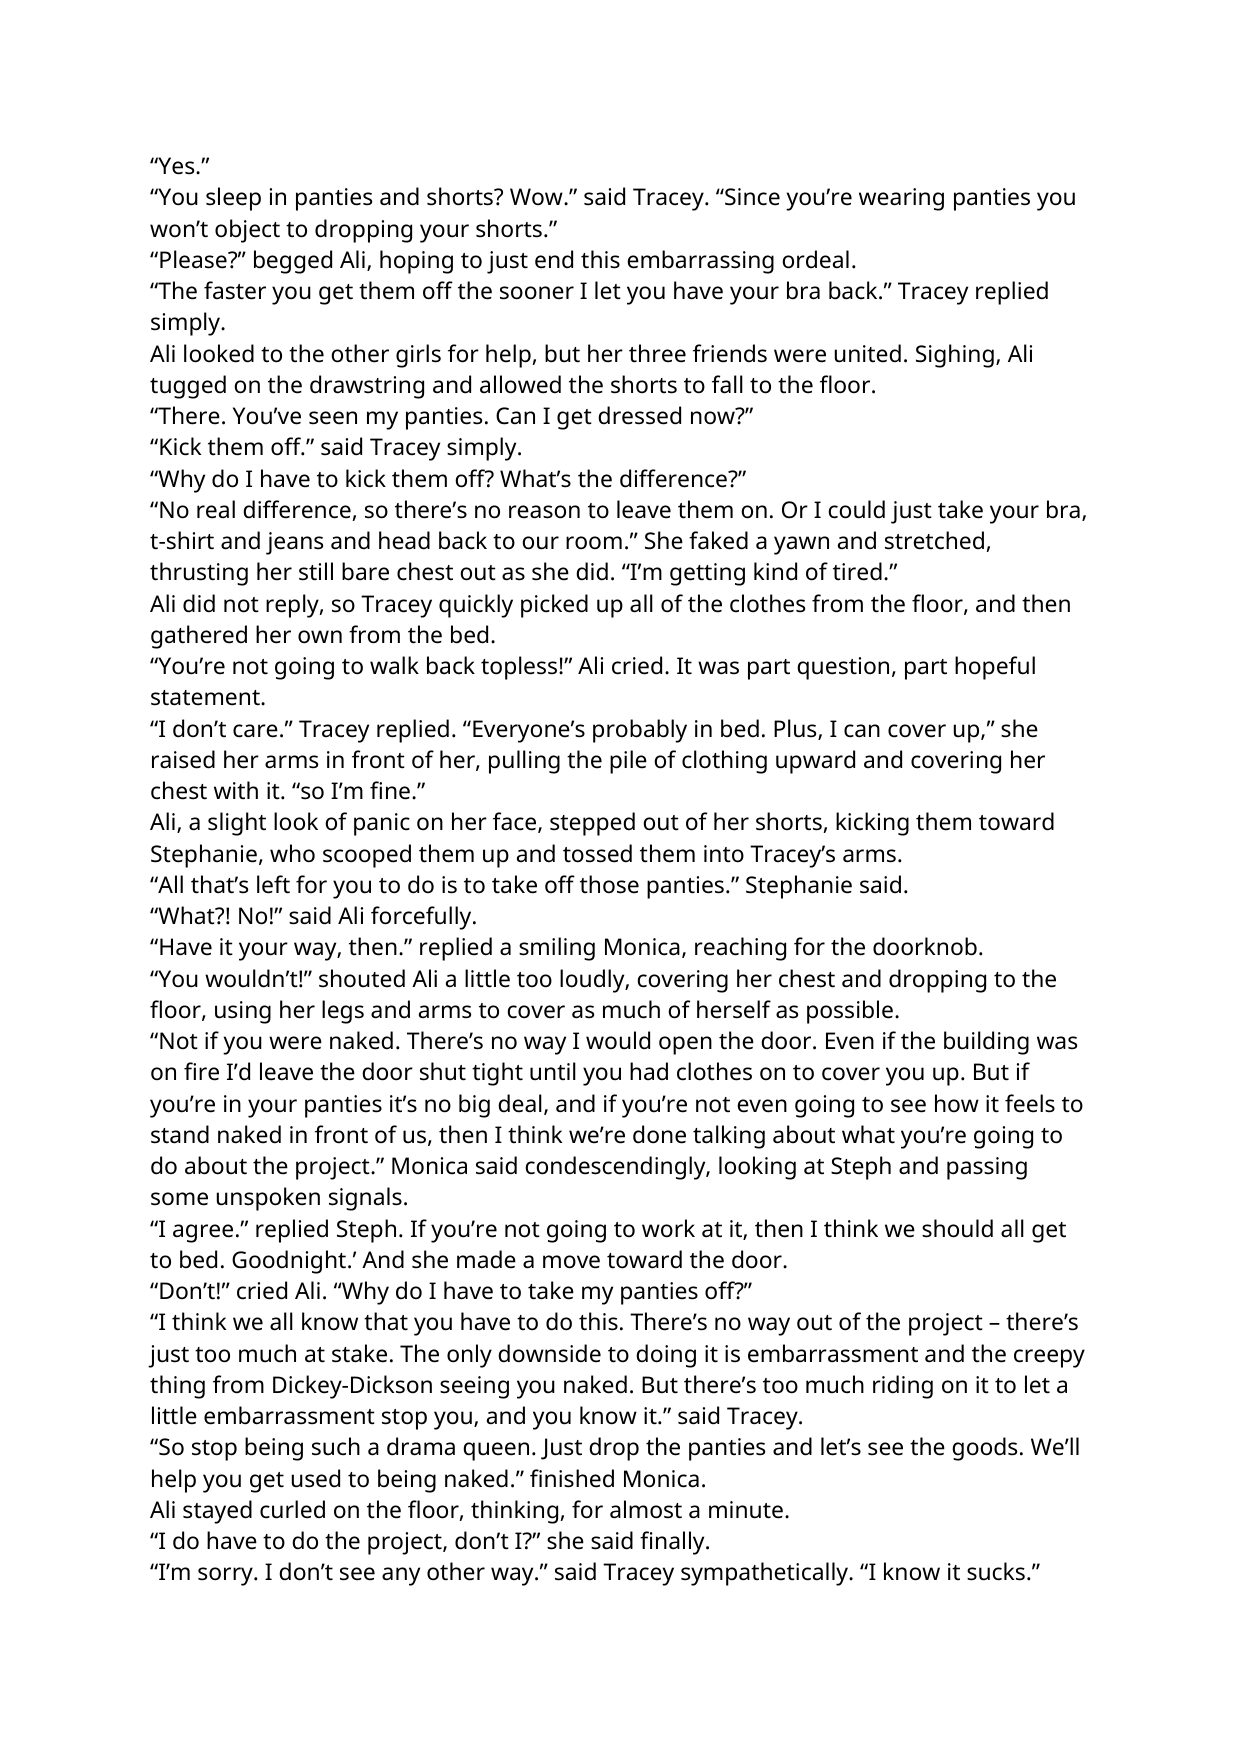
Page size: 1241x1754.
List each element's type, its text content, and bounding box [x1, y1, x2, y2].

text “Not if you were naked. There’s no way I would open the door. Even if the building was on fire I’d leave the door shut tight until you had clothes on to cover you up. But if you’re in your panties it’s no big deal, and if you’re not even going to see how it feels to stand naked in front of us, then I think we’re done talking about what you’re going to do about the project.” Monica said condescendingly, looking at Steph and passing some unspoken signals. [150, 1025, 1090, 1212]
text Ali looked to the other girls for help, but her three friends were united. Sighing, Ali tugged on the drawstring and allowed the shorts to fall to the floor. [150, 337, 1090, 400]
text “I do have to do the project, don’t I?” she said finally. [150, 1525, 1090, 1556]
text “Don’t!” cried Ali. “Why do I have to take my panties off?” [150, 1275, 1090, 1306]
text Ali did not reply, so Tracey quickly picked up all of the clothes from the floor, and then gathered her own from the bed. [150, 587, 1090, 650]
text “Why do I have to kick them off? What’s the difference?” [150, 462, 1090, 494]
text Ali stayed curled on the floor, thinking, for almost a minute. [150, 1494, 1090, 1525]
text Ali, a slight look of panic on her face, stepped out of her shorts, kicking them toward Stephanie, who scooped them up and tossed them into Tracey’s arms. [150, 806, 1090, 869]
text “The faster you get them off the sooner I let you have your bra back.” Tracey replied simply. [150, 275, 1090, 337]
text “All that’s left for you to do is to take off those panties.” Stephanie said. [150, 869, 1090, 900]
text “Kick them off.” said Tracey simply. [150, 431, 1090, 462]
text “You wouldn’t!” shouted Ali a little too loudly, covering her chest and dropping to the floor, using her legs and arms to cover as much of herself as possible. [150, 962, 1090, 1025]
text “I agree.” replied Steph. If you’re not going to work at it, then I think we should all get to bed. Goodnight.’ And she made a move toward the door. [150, 1212, 1090, 1275]
text “Yes.” [150, 150, 1090, 181]
text “Have it your way, then.” replied a smiling Monica, reaching for the doorknob. [150, 931, 1090, 962]
text “What?! No!” said Ali forcefully. [150, 900, 1090, 931]
text “I’m sorry. I don’t see any other way.” said Tracey sympathetically. “I know it sucks.” [150, 1556, 1090, 1587]
text “You’re not going to walk back topless!” Ali cried. It was part question, part hopeful statement. [150, 650, 1090, 712]
text “I think we all know that you have to do this. There’s no way out of the project – there’s just too much at stake. The only downside to doing it is embarrassment and the creepy thing from Dickey-Dickson seeing you naked. But there’s too much riding on it to let a little embarrassment stop you, and you know it.” said Tracey. [150, 1306, 1090, 1431]
text “Please?” begged Ali, hoping to just end this embarrassing ordeal. [150, 244, 1090, 275]
text “No real difference, so there’s no reason to leave them on. Or I could just take your bra, t-shirt and jeans and head back to our room.” She faked a yawn and stretched, thrusting her still bare chest out as she did. “I’m getting kind of tired.” [150, 494, 1090, 587]
text “You sleep in panties and shorts? Wow.” said Tracey. “Since you’re wearing panties you won’t object to dropping your shorts.” [150, 181, 1090, 244]
text “There. You’ve seen my panties. Can I get dressed now?” [150, 400, 1090, 431]
text “I don’t care.” Tracey replied. “Everyone’s probably in bed. Plus, I can cover up,” she raised her arms in front of her, pulling the pile of clothing upward and covering her chest with it. “so I’m fine.” [150, 712, 1090, 806]
text “So stop being such a drama queen. Just drop the panties and let’s see the goods. We’ll help you get used to being naked.” finished Monica. [150, 1431, 1090, 1494]
